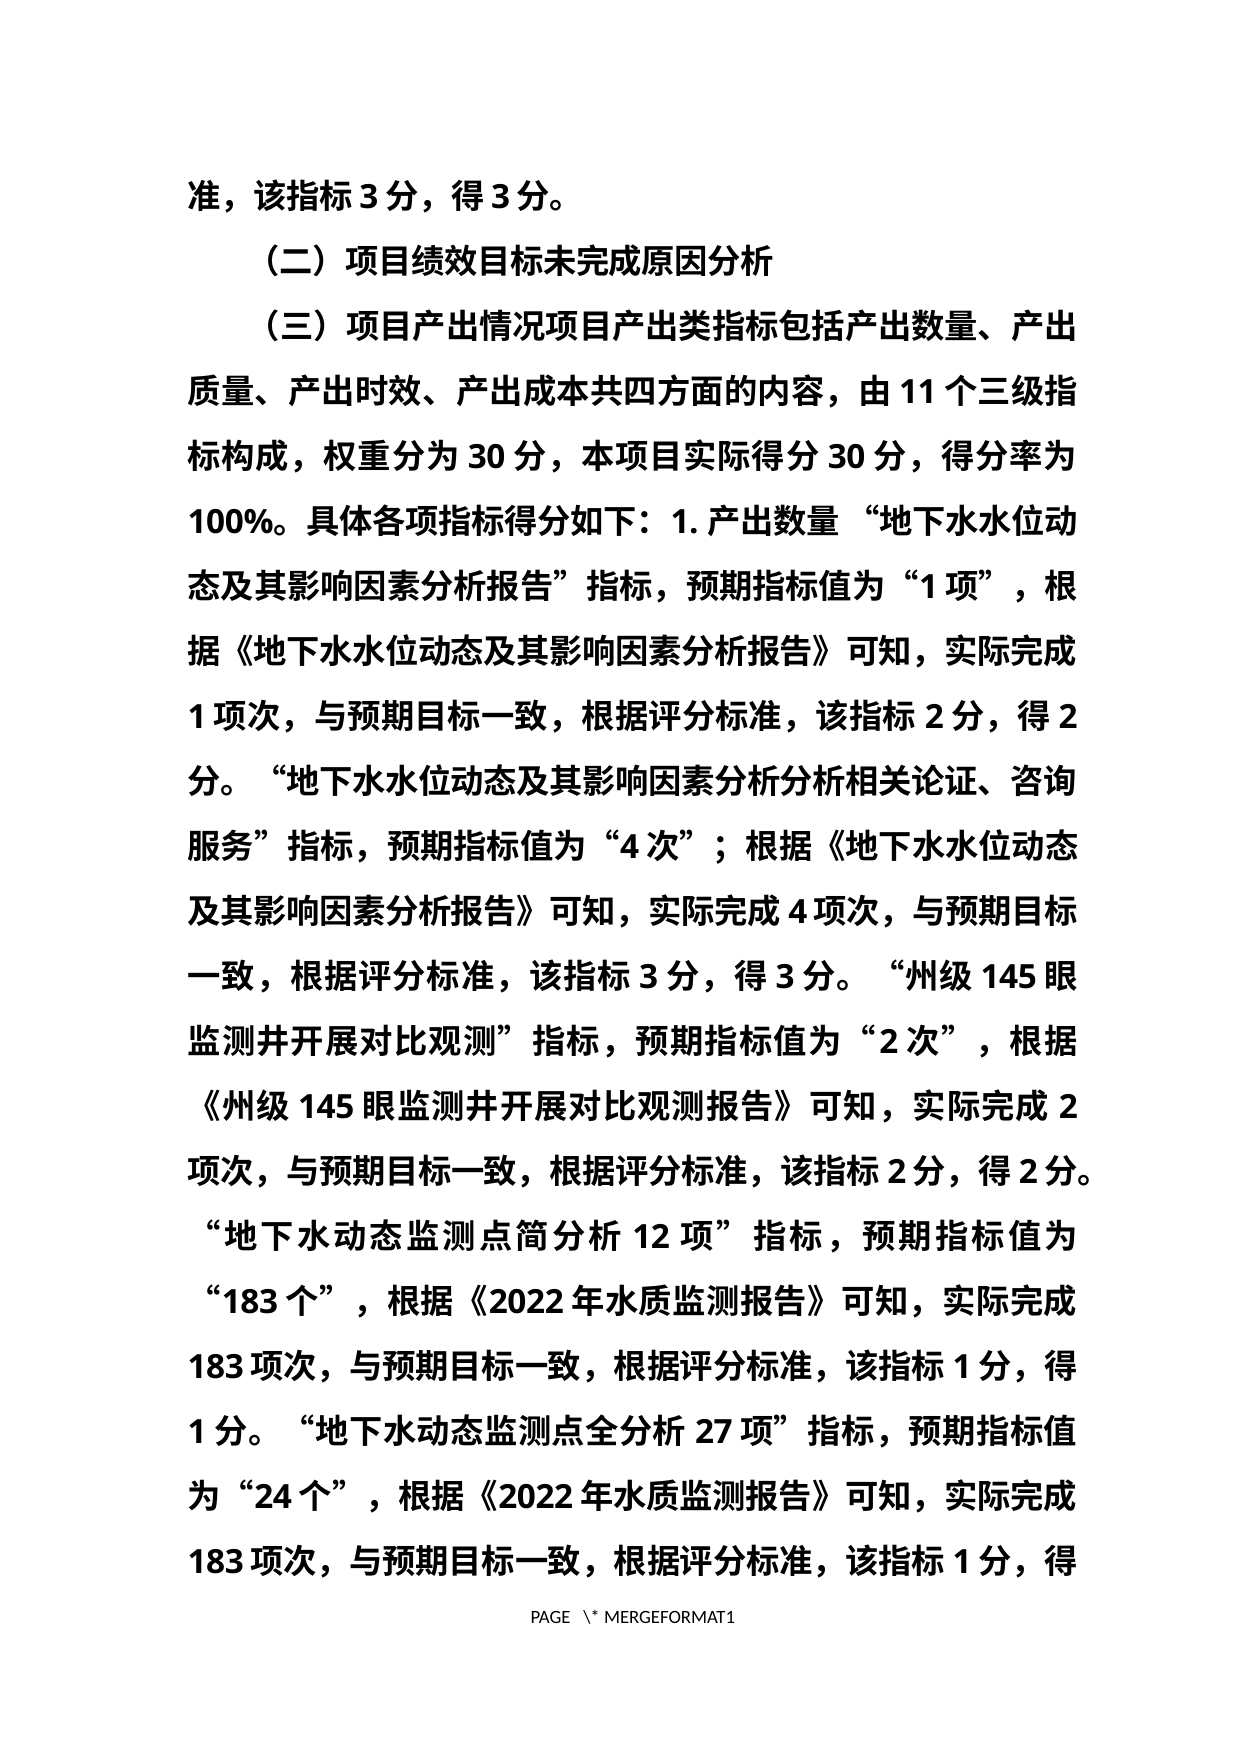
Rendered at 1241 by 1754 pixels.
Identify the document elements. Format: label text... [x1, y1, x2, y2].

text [187, 292, 1078, 1592]
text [187, 162, 1078, 227]
text （二）项目绩效目标未完成原因分析 [187, 227, 1078, 292]
